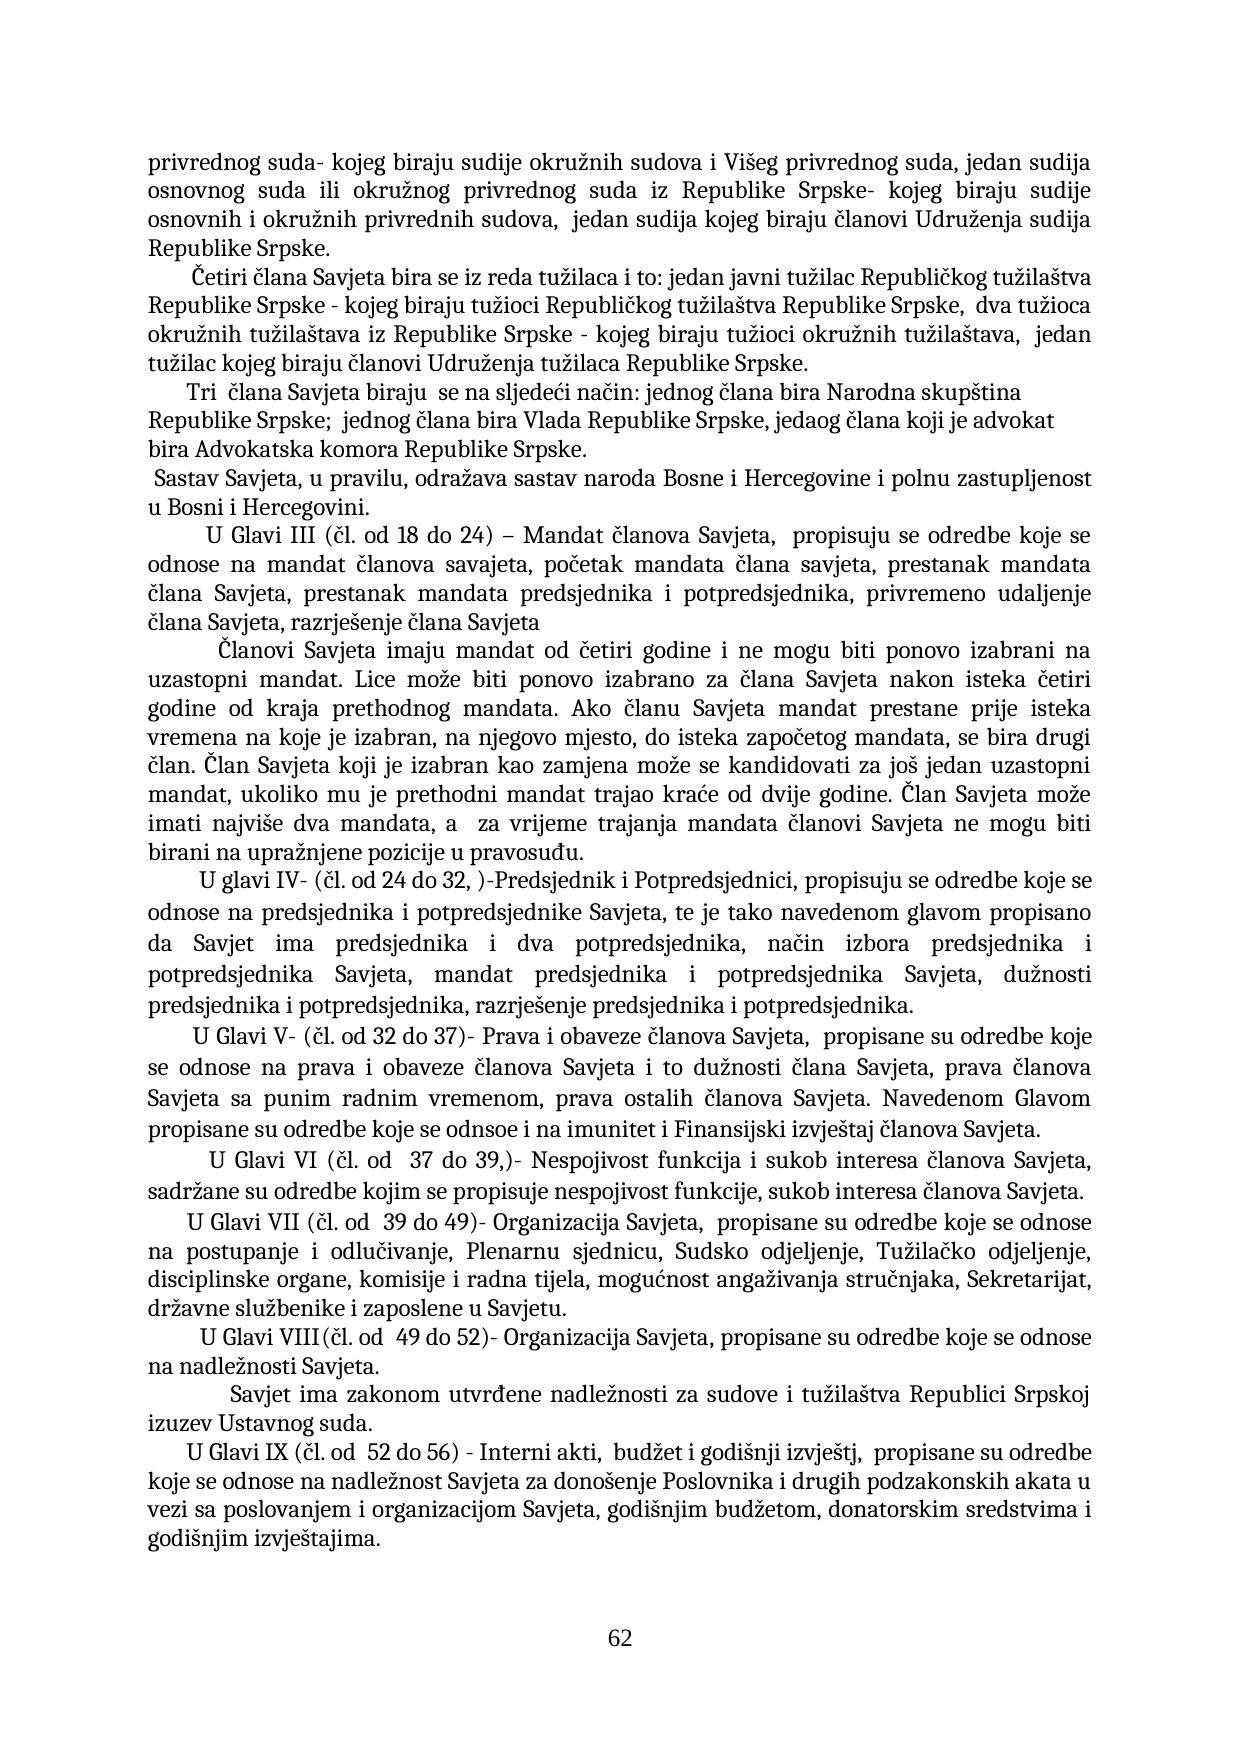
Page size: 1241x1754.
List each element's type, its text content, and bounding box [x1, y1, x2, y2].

text Četiri člana Savjeta bira se iz reda tužilaca i to: jedan javni tužilac Republičkog tužilaštva Republike Srpske - kojeg biraju tužioci Republičkog tužilaštva Republike Srpske, dva tužioca okružnih tužilaštava iz Republike Srpske - kojeg biraju tužioci okružnih tužilaštava, jedan tužilac kojeg biraju članovi Udruženja tužilaca Republike Srpske. [148, 263, 1093, 378]
text U Glavi IX (čl. od 52 do 56) - Interni akti, budžet i godišnji izvještj, propisane su odredbe koje se odnose na nadležnost Savjeta za donošenje Poslovnika i drugih podzakonskih akata u vezi sa poslovanjem i organizacijom Savjeta, godišnjim budžetom, donatorskim sredstvima i godišnjim izvještajima. [148, 1438, 1093, 1553]
text Članovi Savjeta imaju mandat od četiri godine i ne mogu biti ponovo izabrani na uzastopni mandat. Lice može biti ponovo izabrano za člana Savjeta nakon isteka četiri godine od kraja prethodnog mandata. Ako članu Savjeta mandat prestane prije isteka vremena na koje je izabran, na njegovo mjesto, do isteka započetog mandata, se bira drugi član. Član Savjeta koji je izabran kao zamjena može se kandidovati za još jedan uzastopni mandat, ukoliko mu je prethodni mandat trajao kraće od dvije godine. Član Savjeta može imati najviše dva mandata, a za vrijeme trajanja mandata članovi Savjeta ne mogu biti birani na upražnjene pozicije u pravosuđu. [148, 636, 1093, 866]
text U Glavi VI (čl. od 37 do 39,)- Nespojivost funkcija i sukob interesa članova Savjeta, sadržane su odredbe kojim se propisuje nespojivost funkcije, sukob interesa članova Savjeta. [148, 1146, 1093, 1206]
text U Glavi III (čl. od 18 do 24) – Mandat članova Savjeta, propisuju se odredbe koje se odnose na mandat članova savajeta, početak mandata člana savjeta, prestanak mandata člana Savjeta, prestanak mandata predsjednika i potpredsjednika, privremeno udaljenje člana Savjeta, razrješenje člana Savjeta [148, 521, 1093, 636]
text U Glavi VIII(čl. od 49 do 52)- Organizacija Savjeta, propisane su odredbe koje se odnose na nadležnosti Savjeta. [148, 1323, 1093, 1380]
text U Glavi V- (čl. od 32 do 37)- Prava i obaveze članova Savjeta, propisane su odredbe koje se odnose na prava i obaveze članova Savjeta i to dužnosti člana Savjeta, prava članova Savjeta sa punim radnim vremenom, prava ostalih članova Savjeta. Navedenom Glavom propisane su odredbe koje se odnsoe i na imunitet i Finansijski izvještaj članova Savjeta. [148, 1022, 1093, 1143]
text U Glavi VII (čl. od 39 do 49)- Organizacija Savjeta, propisane su odredbe koje se odnose na postupanje i odlučivanje, Plenarnu sjednicu, Sudsko odjeljenje, Tužilačko odjeljenje, disciplinske organe, komisije i radna tijela, mogućnost angaživanja stručnjaka, Sekretarijat, državne službenike i zaposlene u Savjetu. [148, 1208, 1093, 1323]
text Savjet ima zakonom utvrđene nadležnosti za sudove i tužilaštva Republici Srpskoj izuzev Ustavnog suda. [148, 1380, 1093, 1438]
text Sastav Savjeta, u pravilu, odražava sastav naroda Bosne i Hercegovine i polnu zastupljenost u Bosni i Hercegovini. [148, 464, 1093, 521]
list Tri člana Savjeta biraju se na sljedeći način: jednog člana bira Narodna skupština Republike Srpske; jednog člana bira Vlada Republike Srpske, jedaog člana koji je advokat bira Advokatska komora Republike Srpske. [148, 378, 1093, 464]
text U glavi IV- (čl. od 24 do 32, )-Predsjednik i Potpredsjednici, propisuju se odredbe koje se odnose na predsjednika i potpredsjednike Savjeta, te je tako navedenom glavom propisano da Savjet ima predsjednika i dva potpredsjednika, način izbora predsjednika i potpredsjednika Savjeta, mandat predsjednika i potpredsjednika Savjeta, dužnosti predsjednika i potpredsjednika, razrješenje predsjednika i potpredsjednika. [148, 866, 1093, 1019]
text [148, 148, 1093, 263]
